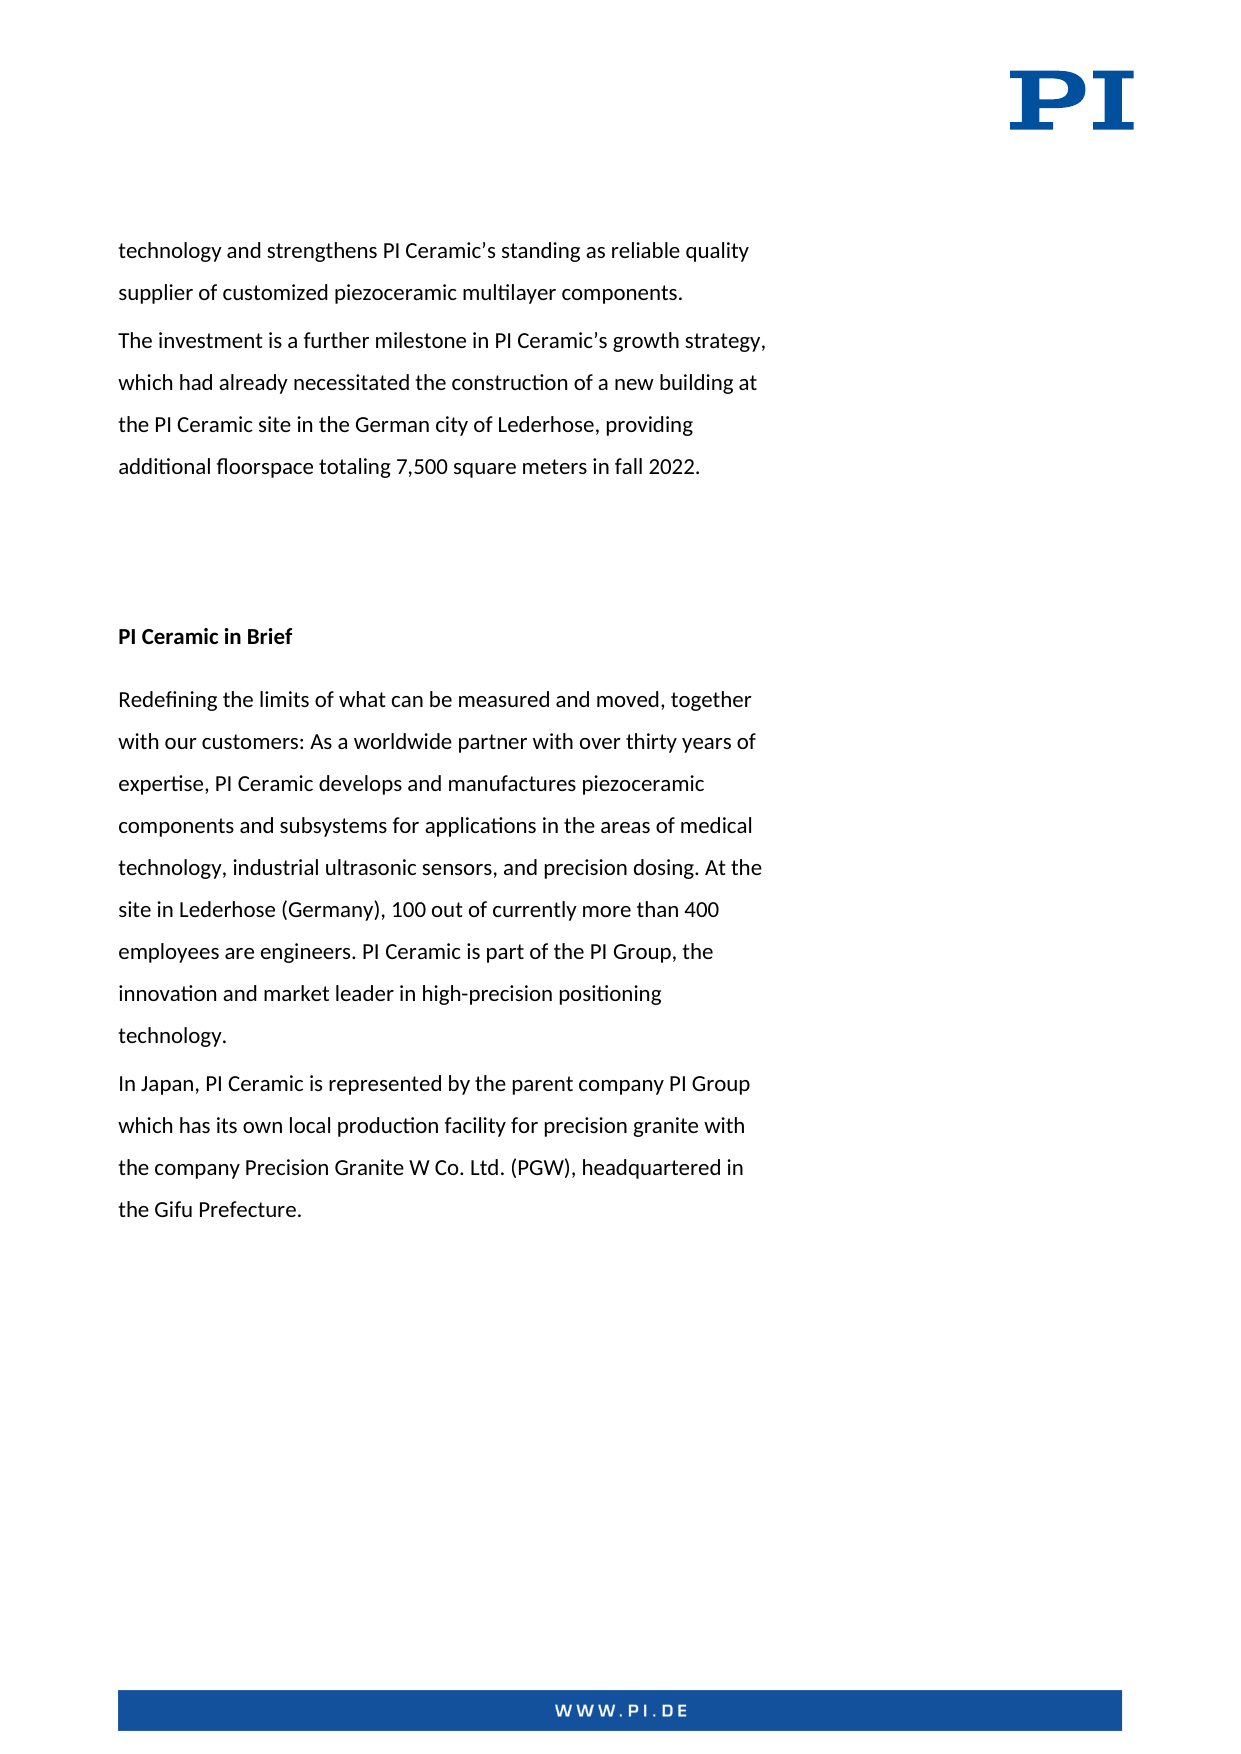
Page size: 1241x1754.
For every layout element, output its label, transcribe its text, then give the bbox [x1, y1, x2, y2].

picture [118, 1690, 1123, 1731]
text The investment is a further milestone in PI Ceramic’s growth strategy, which had already necessitated the construction of a new building at the PI Ceramic site in the German city of Lederhose, providing additional floorspace totaling 7,500 square meters in fall 2022. [118, 326, 768, 480]
text PI Ceramic in Brief [118, 622, 768, 650]
text In Japan, PI Ceramic is represented by the parent company PI Group which has its own local production facility for precision granite with the company Precision Granite W Co. Ltd. (PGW), headquartered in the Gifu Prefecture. [118, 1069, 768, 1223]
text Redefining the limits of what can be measured and moved, together with our customers: As a worldwide partner with over thirty years of expertise, PI Ceramic develops and manufactures piezoceramic components and subsystems for applications in the areas of medical technology, industrial ultrasonic sensors, and precision dosing. At the site in Lederhose (Germany), 100 out of currently more than 400 employees are engineers. PI Ceramic is part of the PI Group, the innovation and market leader in high-precision positioning technology. [118, 685, 768, 1049]
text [118, 236, 768, 306]
